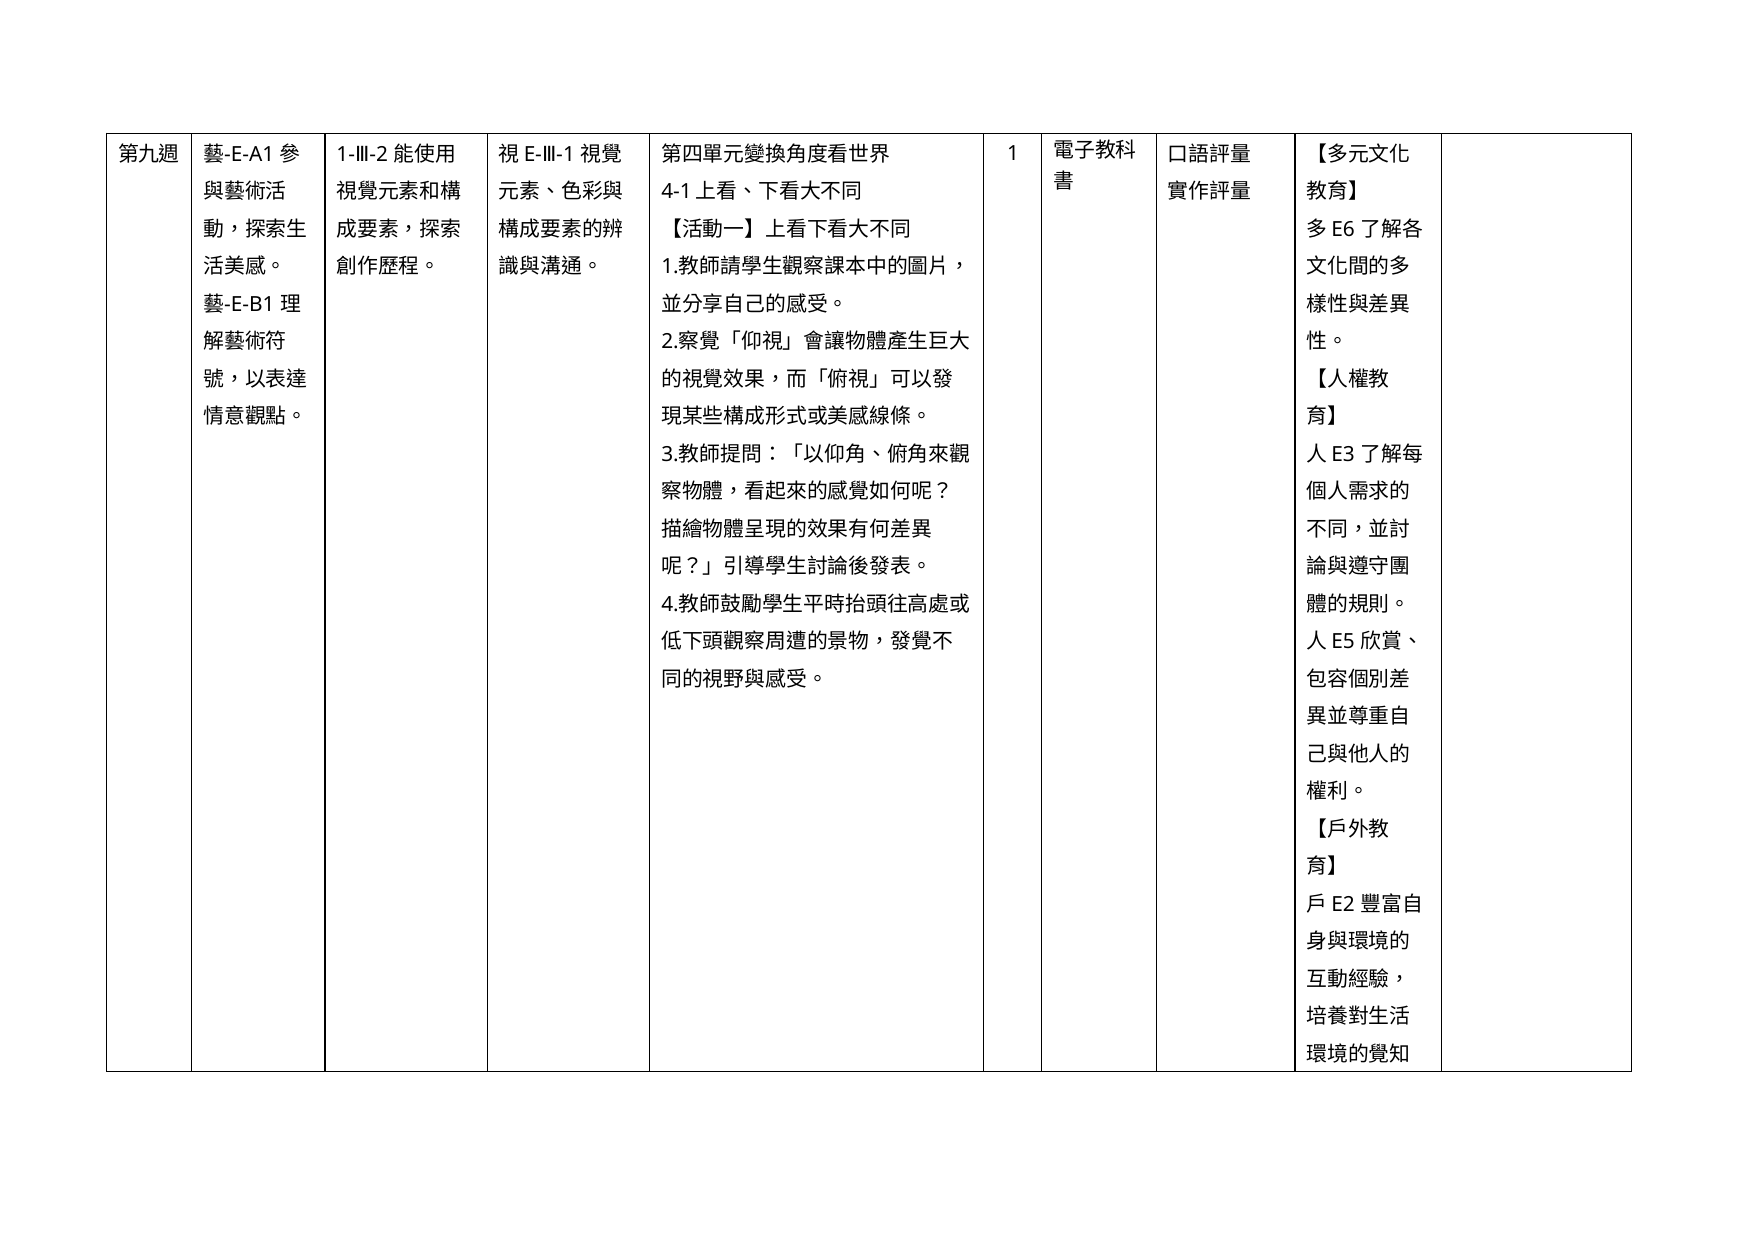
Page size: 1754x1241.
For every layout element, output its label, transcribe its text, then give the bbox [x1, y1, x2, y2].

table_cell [1296, 134, 1441, 1071]
table_cell 1 [984, 134, 1041, 1071]
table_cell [326, 134, 487, 1071]
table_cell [192, 134, 324, 1071]
table_cell [1442, 134, 1631, 1071]
table_cell 第九週 [107, 134, 191, 1071]
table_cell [488, 134, 649, 1071]
table_cell 電子教科書 [1042, 134, 1156, 1071]
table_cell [650, 134, 983, 1071]
table_cell 口語評量 實作評量 [1157, 134, 1294, 1071]
